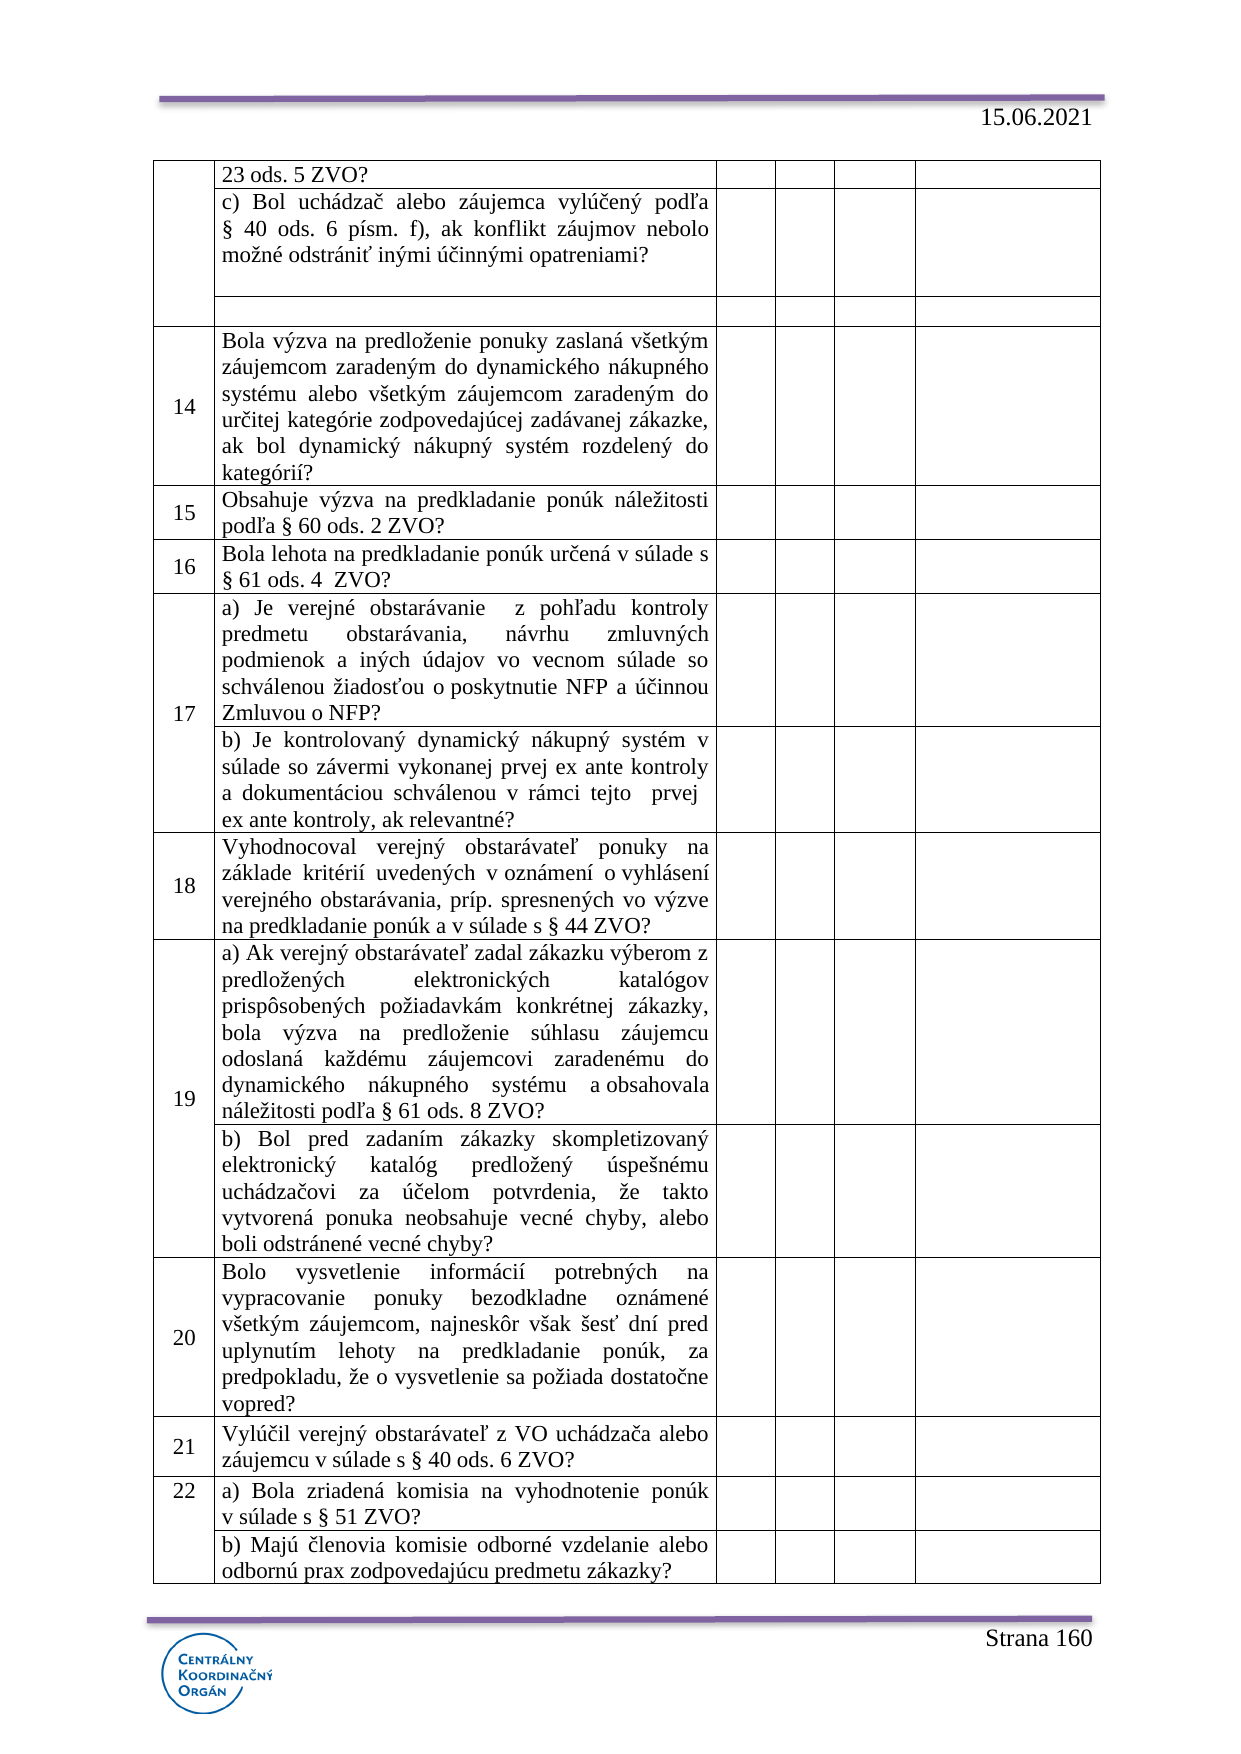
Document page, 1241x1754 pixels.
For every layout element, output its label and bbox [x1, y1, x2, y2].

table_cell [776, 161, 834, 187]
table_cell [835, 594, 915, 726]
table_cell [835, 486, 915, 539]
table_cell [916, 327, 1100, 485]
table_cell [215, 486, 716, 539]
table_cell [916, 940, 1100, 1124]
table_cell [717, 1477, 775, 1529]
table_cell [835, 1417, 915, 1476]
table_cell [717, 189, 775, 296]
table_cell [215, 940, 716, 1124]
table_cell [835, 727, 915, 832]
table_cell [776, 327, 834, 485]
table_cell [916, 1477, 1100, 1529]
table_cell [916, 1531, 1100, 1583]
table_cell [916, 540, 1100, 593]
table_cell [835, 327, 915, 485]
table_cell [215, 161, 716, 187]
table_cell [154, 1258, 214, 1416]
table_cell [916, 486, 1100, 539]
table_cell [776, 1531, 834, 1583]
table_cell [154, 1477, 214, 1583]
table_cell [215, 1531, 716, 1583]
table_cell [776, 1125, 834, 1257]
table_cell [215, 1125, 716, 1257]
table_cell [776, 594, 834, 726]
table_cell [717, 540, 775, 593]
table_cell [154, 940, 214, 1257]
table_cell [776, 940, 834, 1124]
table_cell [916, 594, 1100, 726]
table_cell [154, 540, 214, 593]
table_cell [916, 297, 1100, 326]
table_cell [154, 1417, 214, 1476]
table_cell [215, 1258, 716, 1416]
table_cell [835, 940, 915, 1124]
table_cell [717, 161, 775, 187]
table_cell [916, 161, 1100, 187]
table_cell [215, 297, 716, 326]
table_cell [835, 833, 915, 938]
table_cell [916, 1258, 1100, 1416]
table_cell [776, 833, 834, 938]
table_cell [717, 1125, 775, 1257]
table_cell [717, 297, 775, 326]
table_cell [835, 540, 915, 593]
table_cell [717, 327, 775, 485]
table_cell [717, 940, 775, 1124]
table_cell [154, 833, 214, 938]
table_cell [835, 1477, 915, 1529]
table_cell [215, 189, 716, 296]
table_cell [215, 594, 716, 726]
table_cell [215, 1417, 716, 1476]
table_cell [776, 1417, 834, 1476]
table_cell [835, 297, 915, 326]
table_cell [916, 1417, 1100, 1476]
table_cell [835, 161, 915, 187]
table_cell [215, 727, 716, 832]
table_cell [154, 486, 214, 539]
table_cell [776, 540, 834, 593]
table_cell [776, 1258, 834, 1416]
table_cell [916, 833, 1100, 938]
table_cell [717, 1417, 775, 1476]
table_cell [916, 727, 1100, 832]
picture [159, 1631, 272, 1713]
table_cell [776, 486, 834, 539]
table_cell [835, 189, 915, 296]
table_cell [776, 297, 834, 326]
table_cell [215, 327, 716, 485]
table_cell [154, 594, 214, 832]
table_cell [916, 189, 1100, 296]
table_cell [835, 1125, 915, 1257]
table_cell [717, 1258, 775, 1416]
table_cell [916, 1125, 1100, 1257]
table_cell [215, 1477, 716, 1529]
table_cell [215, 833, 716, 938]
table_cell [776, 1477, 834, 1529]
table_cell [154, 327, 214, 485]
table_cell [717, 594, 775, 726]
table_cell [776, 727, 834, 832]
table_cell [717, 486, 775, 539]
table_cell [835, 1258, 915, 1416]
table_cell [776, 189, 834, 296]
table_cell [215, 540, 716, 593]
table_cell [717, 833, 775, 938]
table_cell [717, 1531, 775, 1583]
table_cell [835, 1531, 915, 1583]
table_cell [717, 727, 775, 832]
